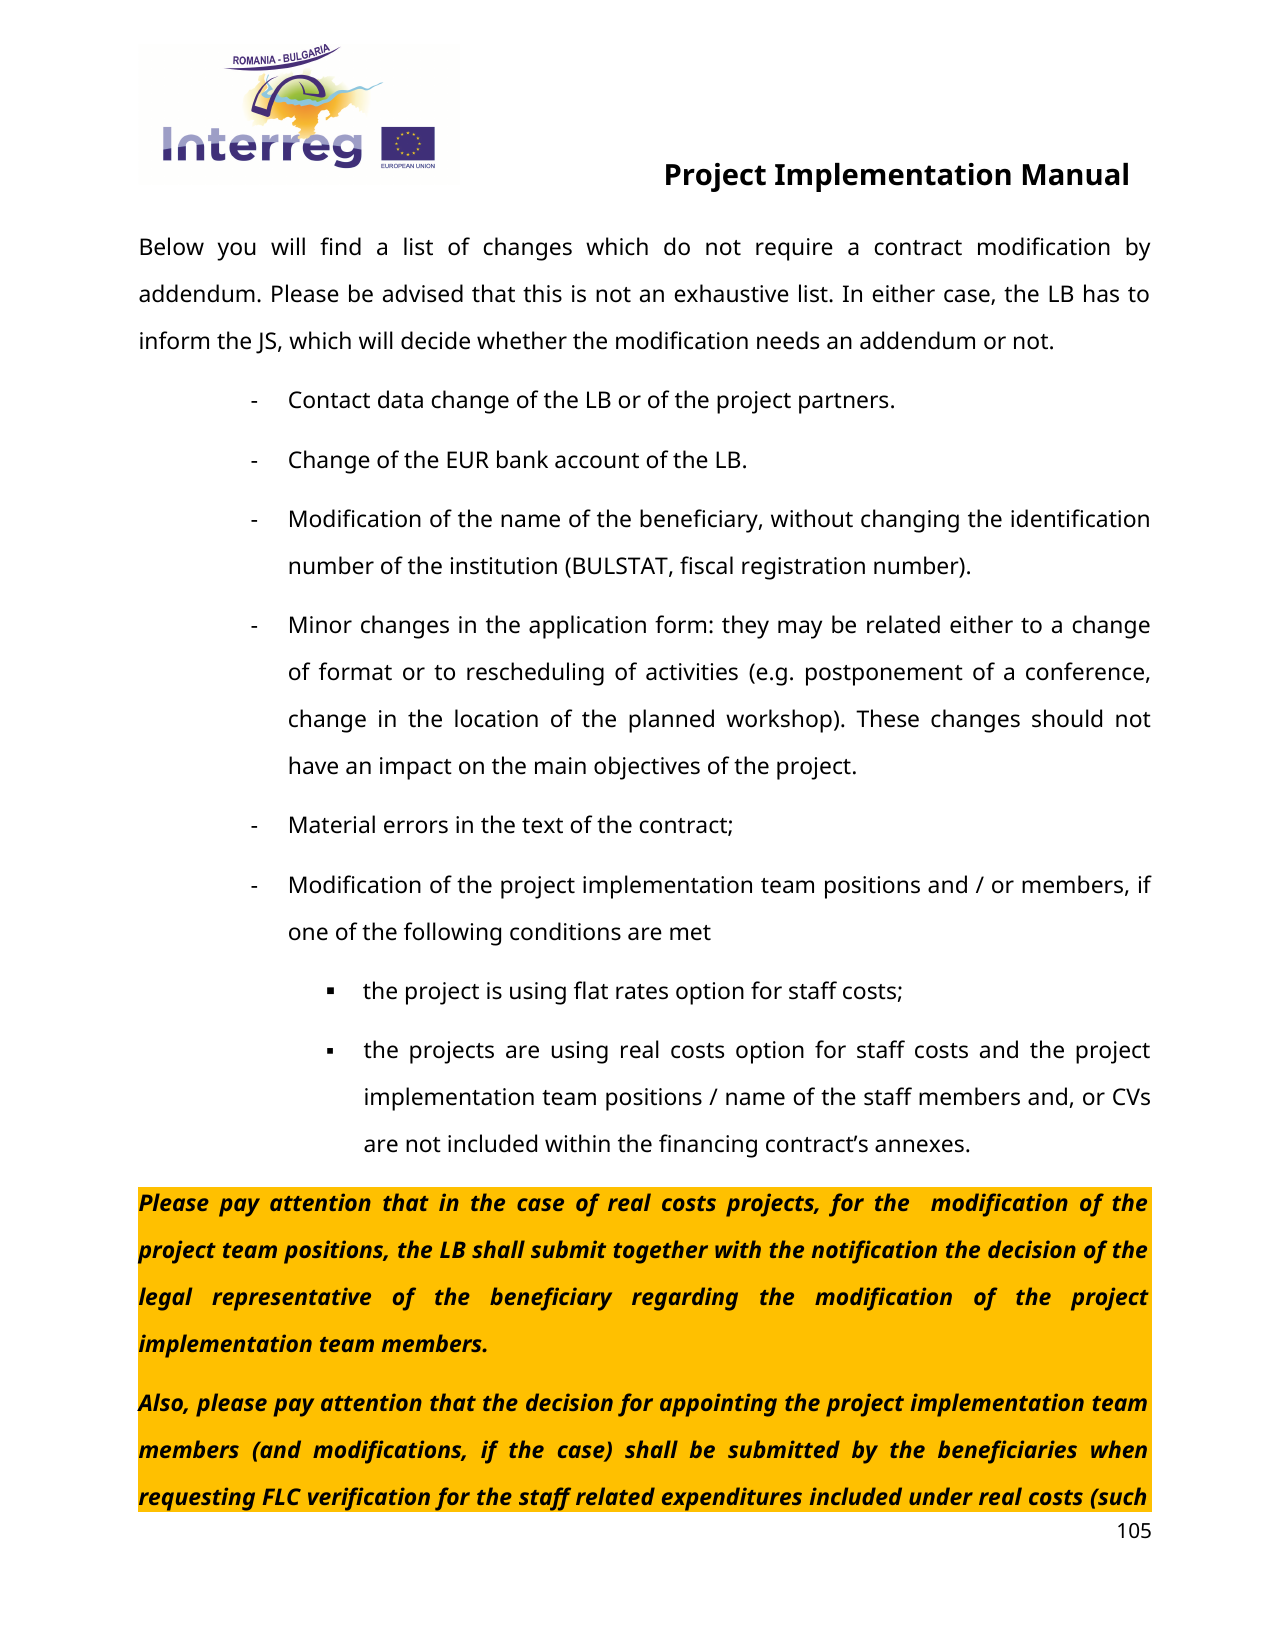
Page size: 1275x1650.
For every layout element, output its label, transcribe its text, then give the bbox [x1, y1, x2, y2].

picture [138, 44, 461, 185]
list the projects are using real costs option for staff costs and the project implementation team positions / name of the staff members and, or CVs are not included within the financing contract’s annexes. [326, 1034, 1152, 1159]
list Contact data change of the LB or of the project partners. [250, 384, 1152, 415]
list Modification of the name of the beneficiary, without changing the identification number of the institution (BULSTAT, fiscal registration number). [250, 503, 1152, 581]
list Change of the EUR bank account of the LB. [250, 443, 1152, 475]
text Please pay attention that in the case of real costs projects, for the modification of the project team positions, the LB shall submit together with the notification the decision of the legal representative of the beneficiary regarding the modification of the project implementation team members. [138, 1187, 1152, 1359]
text Below you will find a list of changes which do not require a contract modification by addendum. Please be advised that this is not an exhaustive list. In either case, the LB has to inform the JS, which will decide whether the modification needs an addendum or not. [138, 231, 1152, 356]
list Material errors in the text of the contract; [250, 809, 1152, 840]
list the project is using flat rates option for staff costs; [325, 975, 1152, 1006]
list Modification of the project implementation team positions and / or members, if one of the following conditions are met [250, 868, 1152, 947]
list Minor changes in the application form: they may be related either to a change of format or to rescheduling of activities (e.g. postponement of a conference, change in the location of the planned workshop). These changes should not have an impact on the main objectives of the project. [250, 609, 1152, 781]
